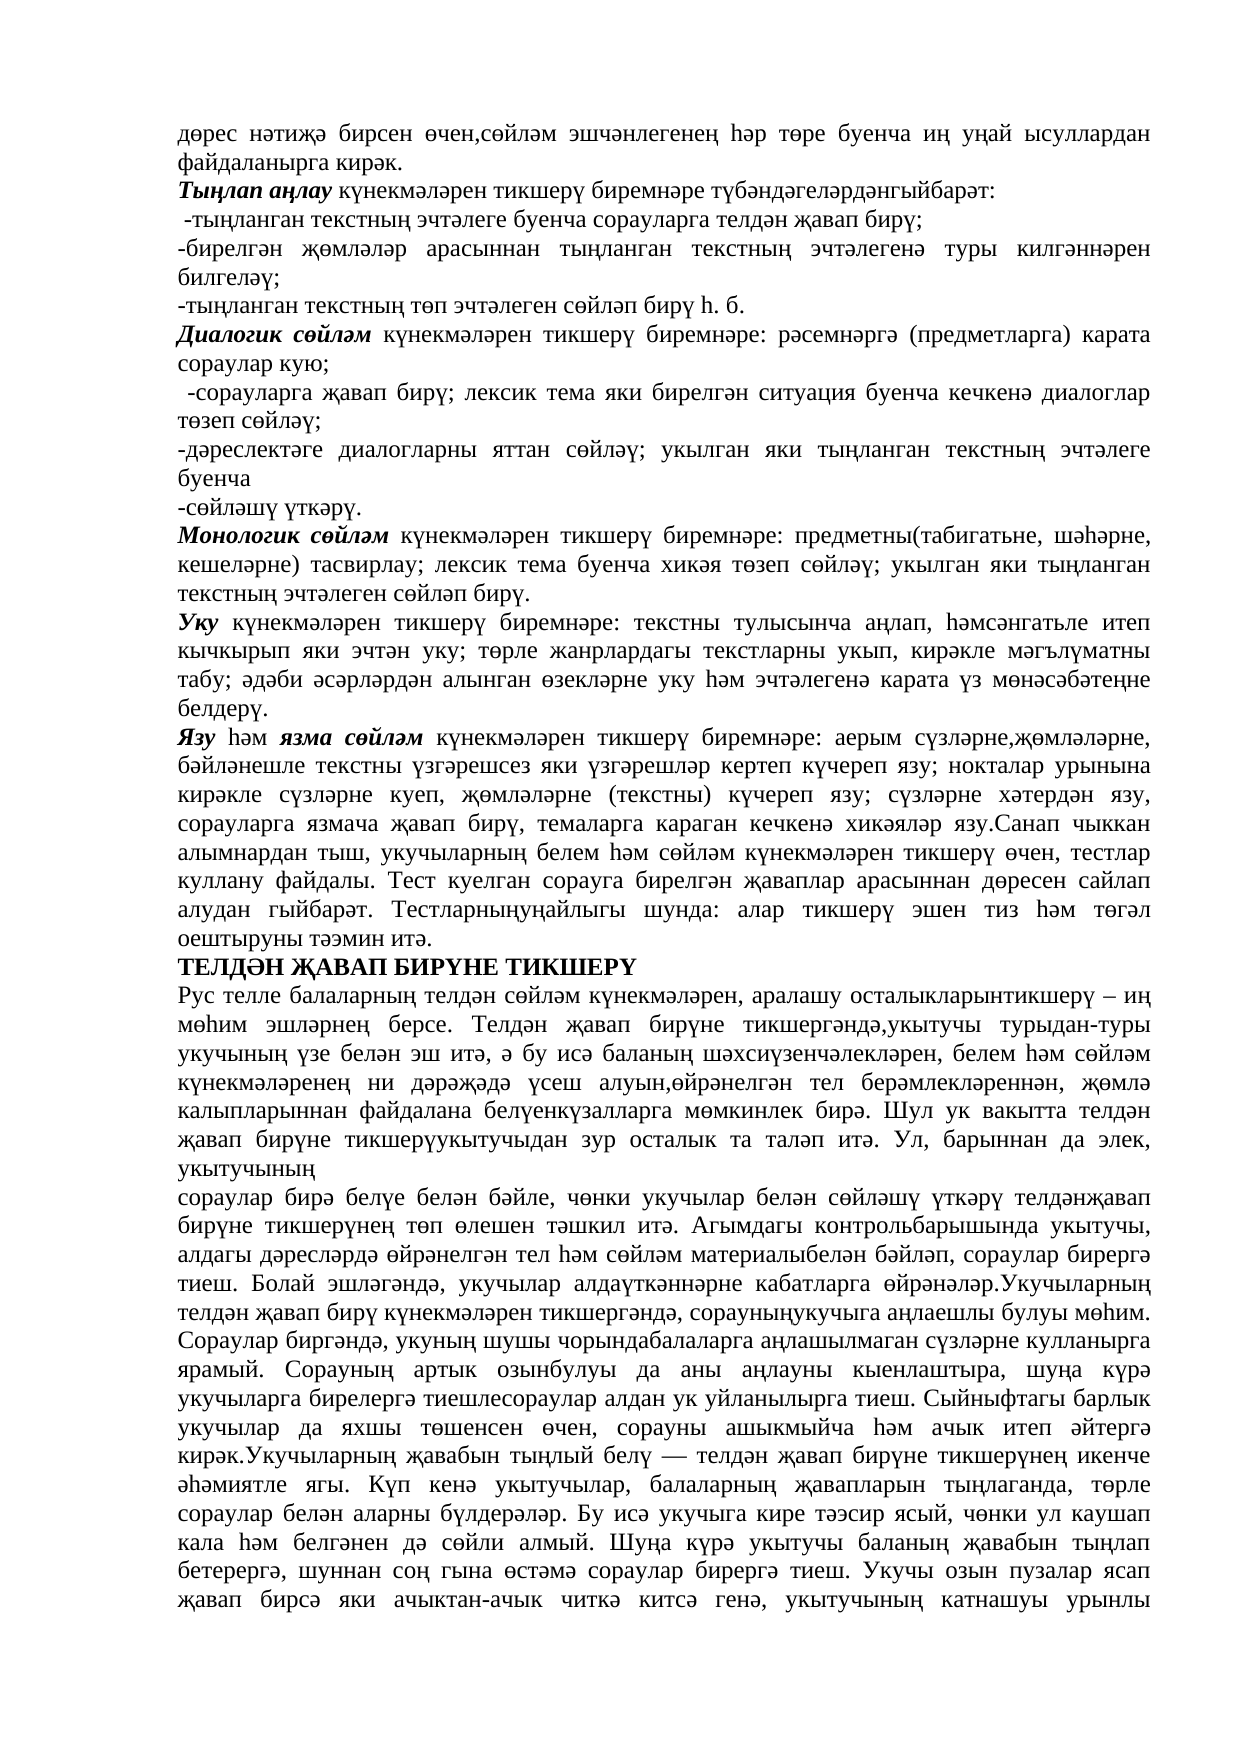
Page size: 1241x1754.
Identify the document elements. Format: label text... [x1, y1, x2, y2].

text -сөйлəшү үткəрү. [177, 492, 1152, 521]
text -сорауларга җавап бирү; лексик тема яки бирелгəн ситуация буенча кечкенə диалоглар төзеп сөйлəү; [177, 377, 1152, 434]
text -тыңланган текстның төп эчтəлеген сөйлəп бирү һ. б. [177, 291, 1152, 319]
text Уку күнекмəлəрен тикшерү биремнəре: текстны тулысынча аңлап, һəмсəнгатьле итеп кычкырып яки эчтəн уку; төрле жанрлардагы текстларны укып, кирəкле мəгълүматны табу; əдəби əсəрлəрдəн алынган өзеклəрне уку һəм эчтəлегенə карата үз мөнəсəбəтеңне белдерү. [177, 607, 1152, 722]
text Монологик сөйлəм күнекмəлəрен тикшерү биремнəре: предметны(табигатьне, шəһəрне, кешелəрне) тасвирлау; лексик тема буенча хикəя төзеп сөйлəү; укылган яки тыңланган текстның эчтəлеген сөйлəп бирү. [177, 521, 1152, 607]
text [177, 118, 1152, 176]
text -дəреслектəге диалогларны яттан сөйлəү; укылган яки тыңланган текстның эчтəлеге буенча [177, 434, 1152, 492]
text Язу һəм язма сөйлəм күнекмəлəрен тикшерү биремнəре: аерым сүзлəрне,җөмлəлəрне, бəйлəнешле текстны үзгəрешсез яки үзгəрешлəр кертеп күчереп язу; нокталар урынына кирəкле сүзлəрне куеп, җөмлəлəрне (текстны) күчереп язу; сүзлəрне хəтердəн язу, сорауларга язмача җавап бирү, темаларга караган кечкенə хикəялəр язу.Санап чыккан алымнардан тыш, укучыларның белем һəм сөйлəм күнекмəлəрен тикшерү өчен, тестлар куллану файдалы. Тест куелган сорауга бирелгəн җаваплар арасыннан дөресен сайлап алудан гыйбарəт. Тестларныңуңайлыгы шунда: алар тикшерү эшен тиз һəм төгəл оештыруны тəэмин итə. [177, 722, 1152, 952]
text Рус телле балаларның телдəн сөйлəм күнекмəлəрен, аралашу осталыкларынтикшерү – иң мөһим эшлəрнең берсе. Телдəн җавап бирүне тикшергəндə,укытучы турыдан-туры укучының үзе белəн эш итə, ə бу исə баланың шəхсиүзенчəлеклəрен, белем һəм сөйлəм күнекмəлəренең ни дəрəҗəдə үсеш алуын,өйрəнелгəн тел берəмлеклəреннəн, җөмлə калыпларыннан файдалана белүенкүзалларга мөмкинлек бирə. Шул ук вакытта телдəн җавап бирүне тикшерүукытучыдан зур осталык та талəп итə. Ул, барыннан да элек, укытучының [177, 981, 1152, 1182]
text -тыңланган текстның эчтəлеге буенча сорауларга телдəн җавап бирү; [177, 204, 1152, 233]
text Диалогик сөйлəм күнекмəлəрен тикшерү биремнəре: рəсемнəргə (предметларга) карата сораулар кую; [177, 319, 1152, 377]
text -бирелгəн җөмлəлəр арасыннан тыңланган текстның эчтəлегенə туры килгəннəрен билгелəү; [177, 233, 1152, 291]
text ТЕЛДƏН ҖАВАП БИРҮНЕ ТИКШЕРҮ [177, 952, 1152, 981]
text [177, 1182, 1152, 1613]
text Тыңлап аңлау күнекмəлəрен тикшерү биремнəре түбəндəгелəрдəнгыйбарəт: [177, 176, 1152, 204]
